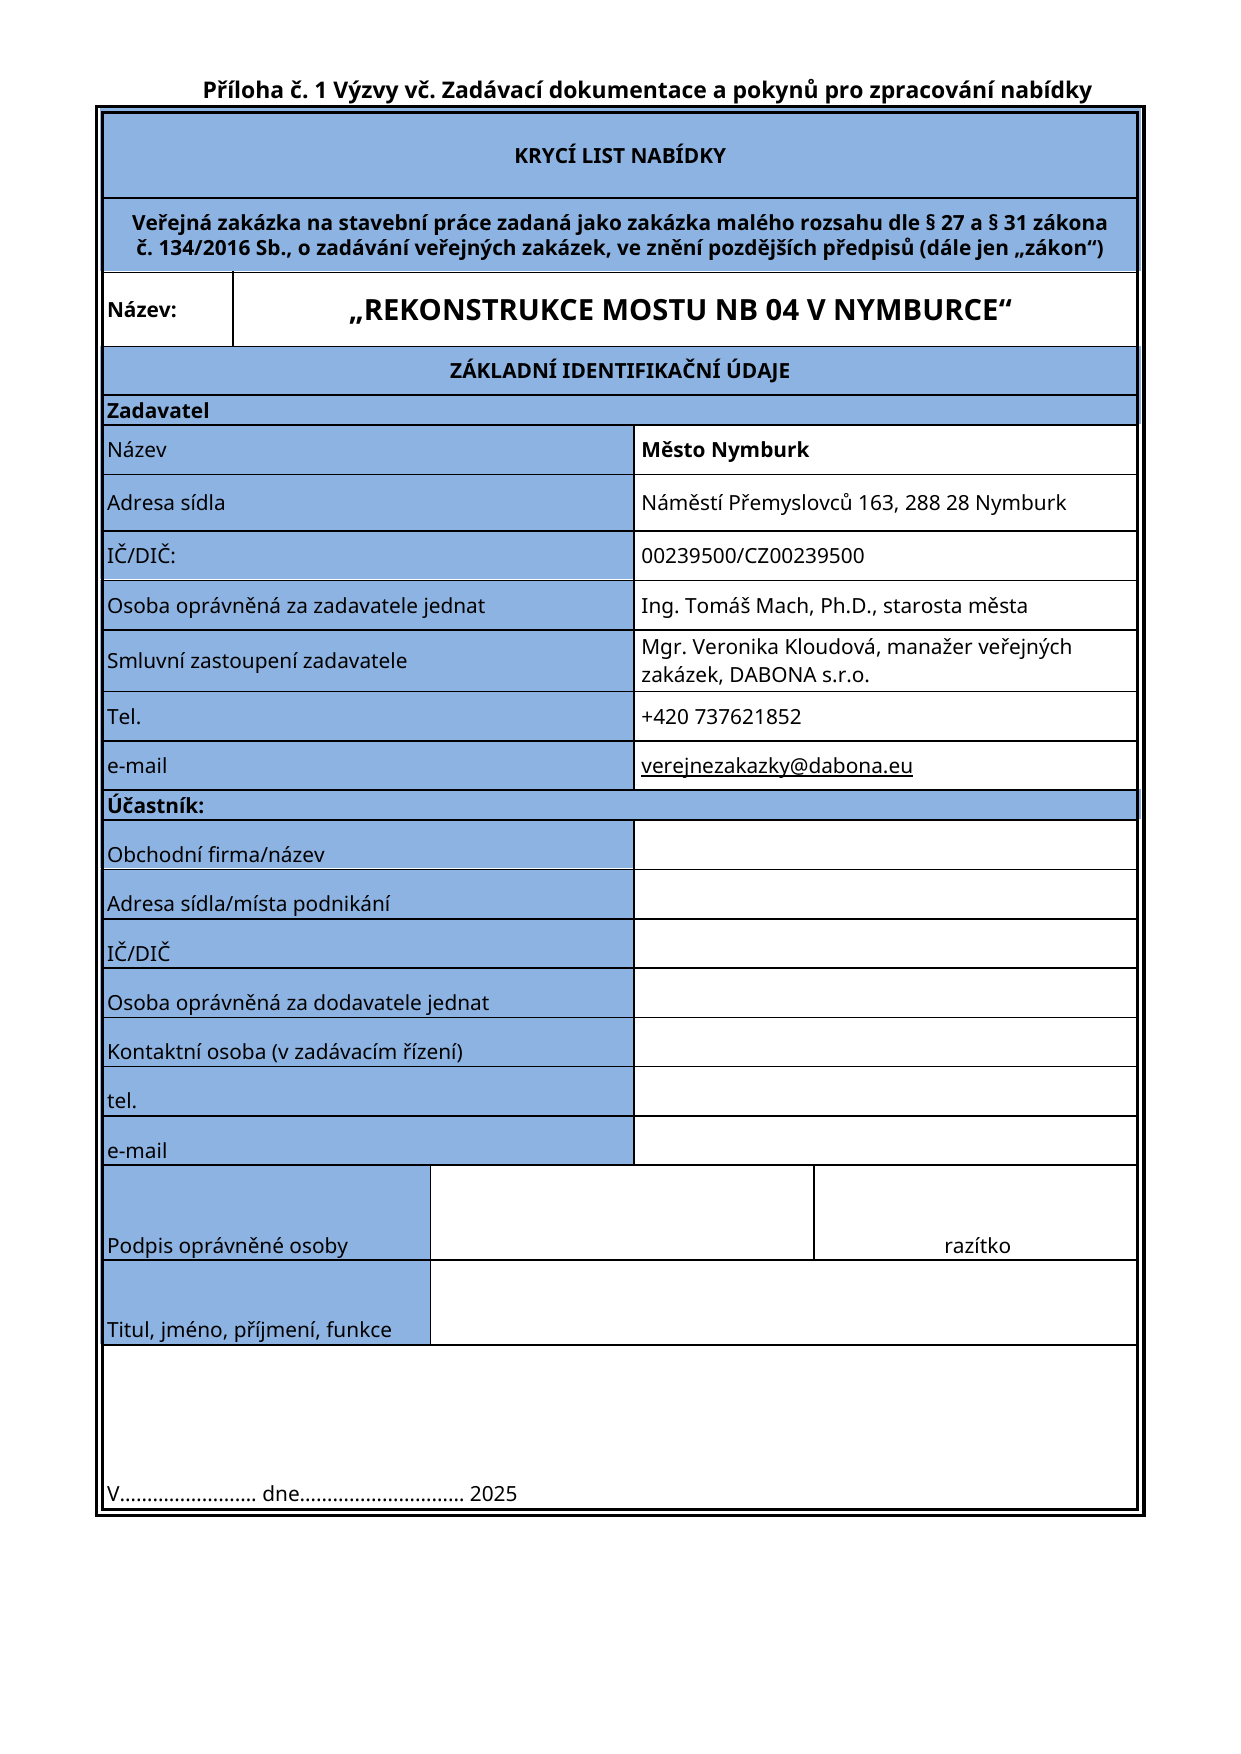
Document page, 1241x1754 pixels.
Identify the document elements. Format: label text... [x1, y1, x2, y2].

table_cell e-mail [104, 1117, 633, 1164]
table_cell [431, 1261, 1136, 1344]
table_cell [431, 1166, 813, 1259]
table_cell Osoba oprávněná za dodavatele jednat [104, 969, 633, 1016]
table_header KRYCÍ LIST NABÍDKY [100, 108, 1141, 197]
table_cell „rekonstrukce mostu nb 04 v nymburce“ [234, 273, 1136, 346]
table_cell [635, 821, 1136, 868]
table_cell Adresa sídla/místa podnikání [104, 870, 633, 918]
table_cell Náměstí Přemyslovců 163, 288 28 Nymburk [635, 475, 1136, 530]
table_cell IČ/DIČ: [104, 532, 633, 579]
table_cell Město Nymburk [635, 426, 1136, 474]
table_cell [635, 1067, 1136, 1115]
table_cell [635, 969, 1136, 1016]
table_cell Ing. Tomáš Mach, Ph.D., starosta města [635, 581, 1136, 629]
table_cell Obchodní firma/název [104, 821, 633, 868]
table_cell Základní identifikační údaje [104, 347, 1136, 394]
table_cell verejnezakazky@dabona.eu [635, 742, 1136, 789]
table_cell +420 737621852 [635, 692, 1136, 740]
table_cell Titul, jméno, příjmení, funkce [104, 1261, 430, 1344]
table_cell Název: [104, 273, 232, 346]
table_cell e-mail [104, 742, 633, 789]
table_cell 00239500/CZ00239500 [635, 532, 1136, 579]
table_cell [635, 870, 1136, 918]
table_cell Smluvní zastoupení zadavatele [104, 631, 633, 691]
table_cell Adresa sídla [104, 475, 633, 530]
table_cell Účastník: [104, 791, 1136, 819]
table_cell Kontaktní osoba (v zadávacím řízení) [104, 1018, 633, 1066]
table_cell Osoba oprávněná za zadavatele jednat [104, 581, 633, 629]
table_cell Tel. [104, 692, 633, 740]
table_cell Zadavatel [104, 396, 1136, 424]
table_cell Veřejná zakázka na stavební práce zadaná jako zakázka malého rozsahu dle § 27 a § 31 zákona č. 134/2016 Sb., o zadávání veřejných zakázek, ve znění pozdějších předpisů (dále jen „zákon“) [104, 199, 1136, 271]
table_cell [635, 920, 1136, 967]
table_cell Mgr. Veronika Kloudová, manažer veřejných zakázek, DABONA s.r.o. [635, 631, 1136, 691]
table_cell Podpis oprávněné osoby [104, 1166, 430, 1259]
table_cell Název [104, 426, 633, 474]
table_cell V……………………. dne………………………… 2025 [104, 1346, 1136, 1508]
table_cell razítko [815, 1166, 1136, 1259]
table_cell tel. [104, 1067, 633, 1115]
table_cell [635, 1117, 1136, 1164]
table_cell [635, 1018, 1136, 1066]
table_cell IČ/DIČ [104, 920, 633, 967]
